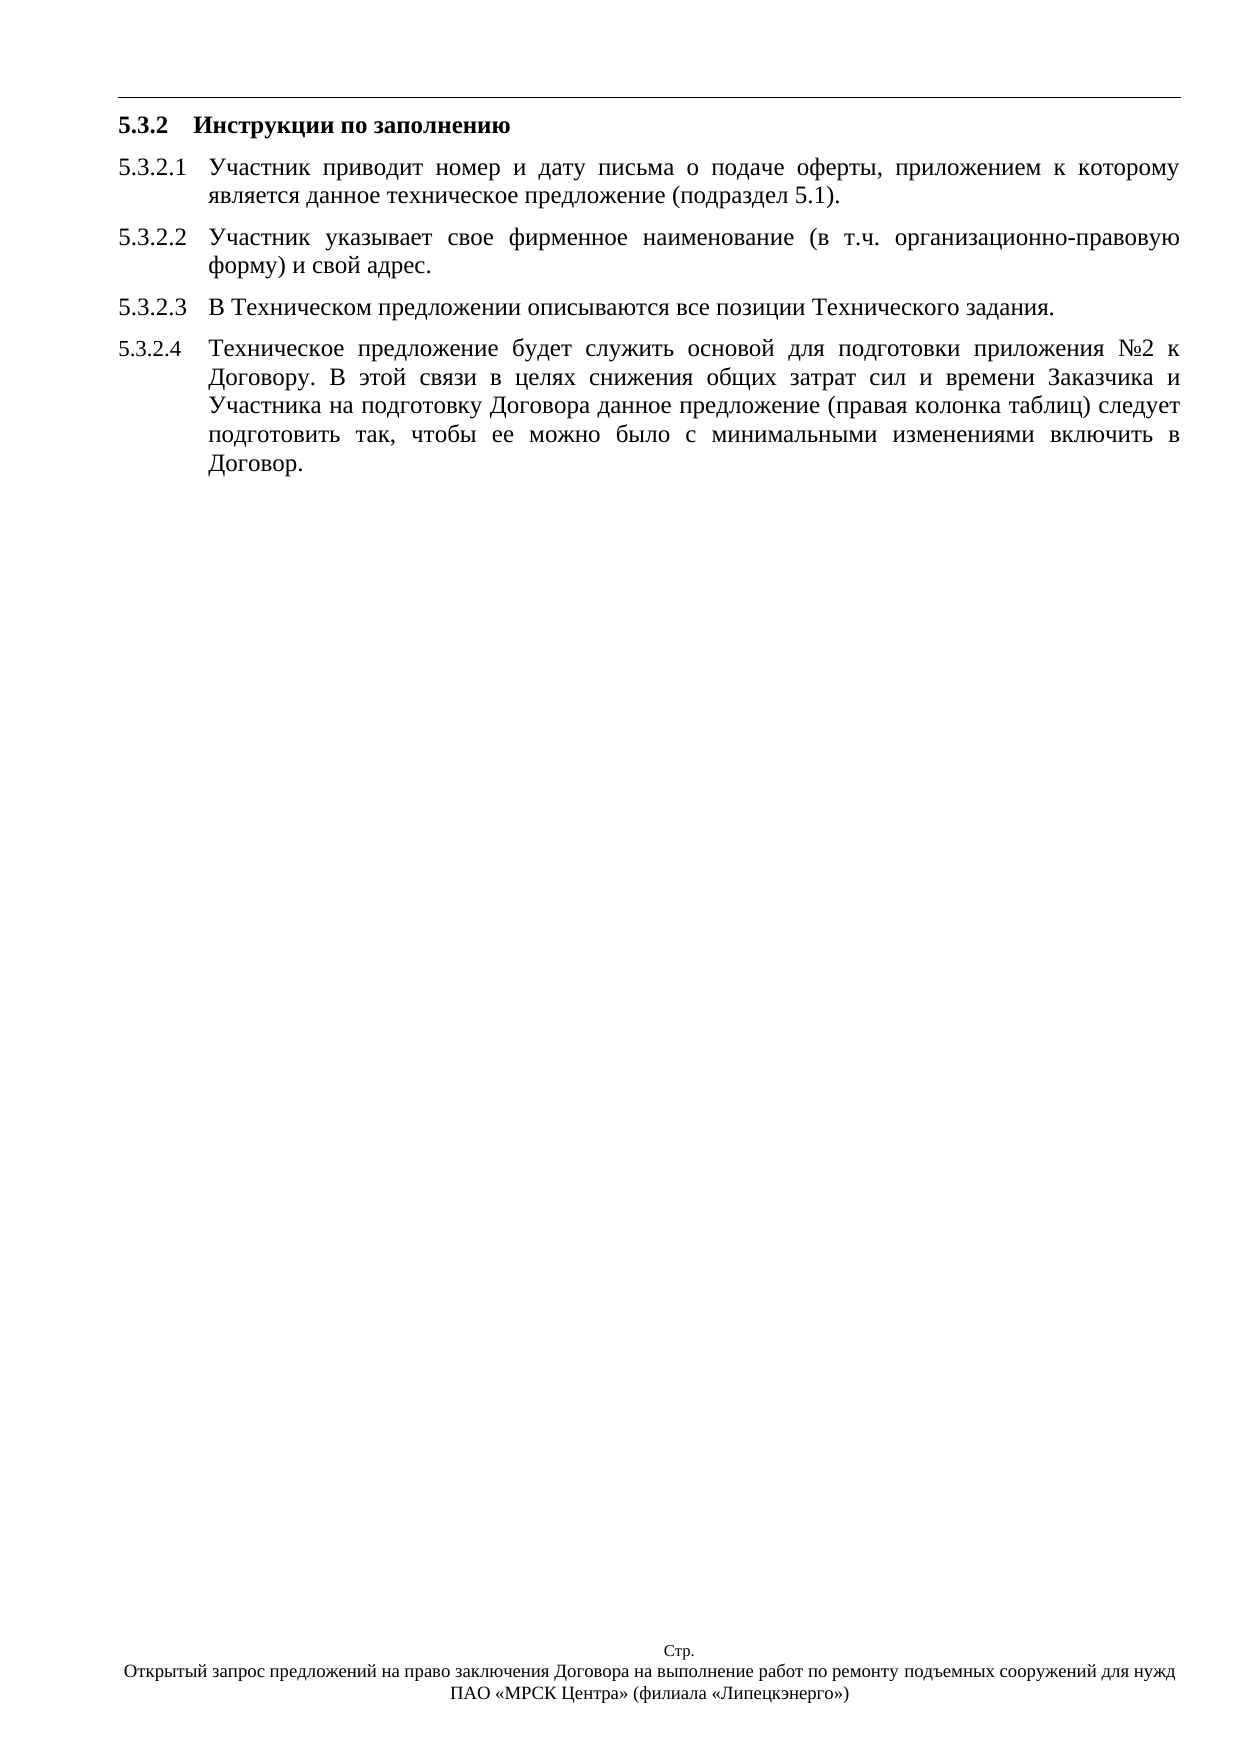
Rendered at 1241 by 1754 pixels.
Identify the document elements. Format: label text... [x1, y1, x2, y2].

subtitle Инструкции по заполнению [118, 111, 1181, 139]
list В Техническом предложении описываются все позиции Технического задания. [118, 292, 1181, 321]
list Участник указывает свое фирменное наименование (в т.ч. организационно-правовую форму) и свой адрес. [118, 222, 1181, 279]
list Техническое предложение будет служить основой для подготовки приложения №2 к Договору. В этой связи в целях снижения общих затрат сил и времени Заказчика и Участника на подготовку Договора данное предложение (правая колонка таблиц) следует подготовить так, чтобы ее можно было с минимальными изменениями включить в Договор. [118, 333, 1181, 477]
list Участник приводит номер и дату письма о подаче оферты, приложением к которому является данное техническое предложение (подраздел 5.1). [118, 152, 1181, 209]
